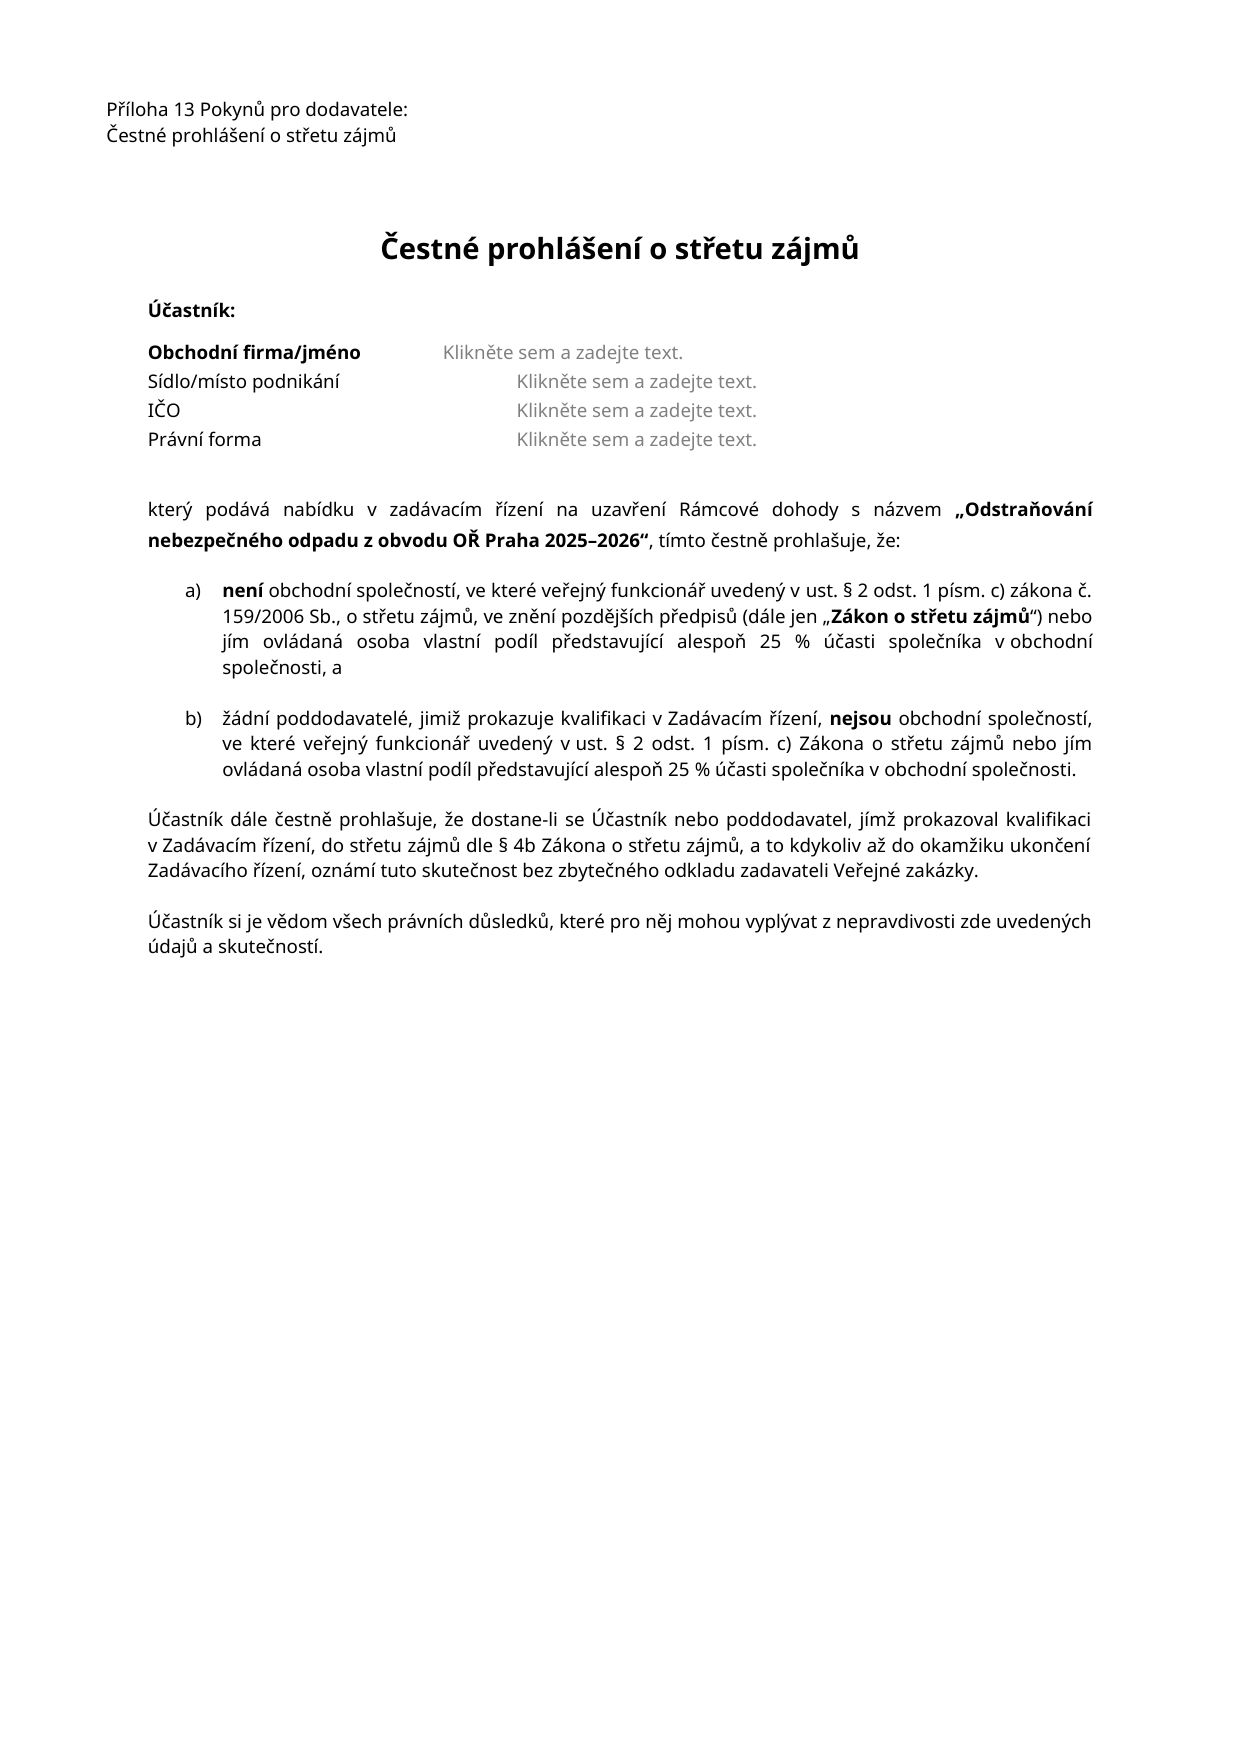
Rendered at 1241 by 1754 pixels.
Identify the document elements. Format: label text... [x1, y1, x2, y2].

text Účastník si je vědom všech právních důsledků, které pro něj mohou vyplývat z nepravdivosti zde uvedených údajů a skutečností. [148, 908, 1093, 959]
text Právní forma [148, 423, 1093, 452]
text Účastník: [148, 293, 1093, 324]
text Obchodní firma/jméno [148, 336, 1093, 365]
text IČO [148, 394, 1093, 423]
text Sídlo/místo podnikání [148, 365, 1093, 394]
text Účastník dále čestně prohlašuje, že dostane-li se Účastník nebo poddodavatel, jímž prokazoval kvalifikaci v Zadávacím řízení, do střetu zájmů dle § 4b Zákona o střetu zájmů, a to kdykoliv až do okamžiku ukončení Zadávacího řízení, oznámí tuto skutečnost bez zbytečného odkladu zadavateli Veřejné zakázky. [148, 806, 1093, 883]
list není obchodní společností, ve které veřejný funkcionář uvedený v ust. § 2 odst. 1 písm. c) zákona č. 159/2006 Sb., o střetu zájmů, ve znění pozdějších předpisů (dále jen „Zákon o střetu zájmů“) nebo jím ovládaná osoba vlastní podíl představující alespoň 25 % účasti společníka v obchodní společnosti, a [185, 578, 1093, 680]
title Čestné prohlášení o střetu zájmů [148, 228, 1093, 268]
list žádní poddodavatelé, jimiž prokazuje kvalifikaci v Zadávacím řízení, nejsou obchodní společností, ve které veřejný funkcionář uvedený v ust. § 2 odst. 1 písm. c) Zákona o střetu zájmů nebo jím ovládaná osoba vlastní podíl představující alespoň 25 % účasti společníka v obchodní společnosti. [185, 705, 1093, 781]
text který podává nabídku v zadávacím řízení na uzavření Rámcové dohody s názvem „Odstraňování nebezpečného odpadu z obvodu OŘ Praha 2025–2026“, tímto čestně prohlašuje, že: [148, 490, 1093, 553]
